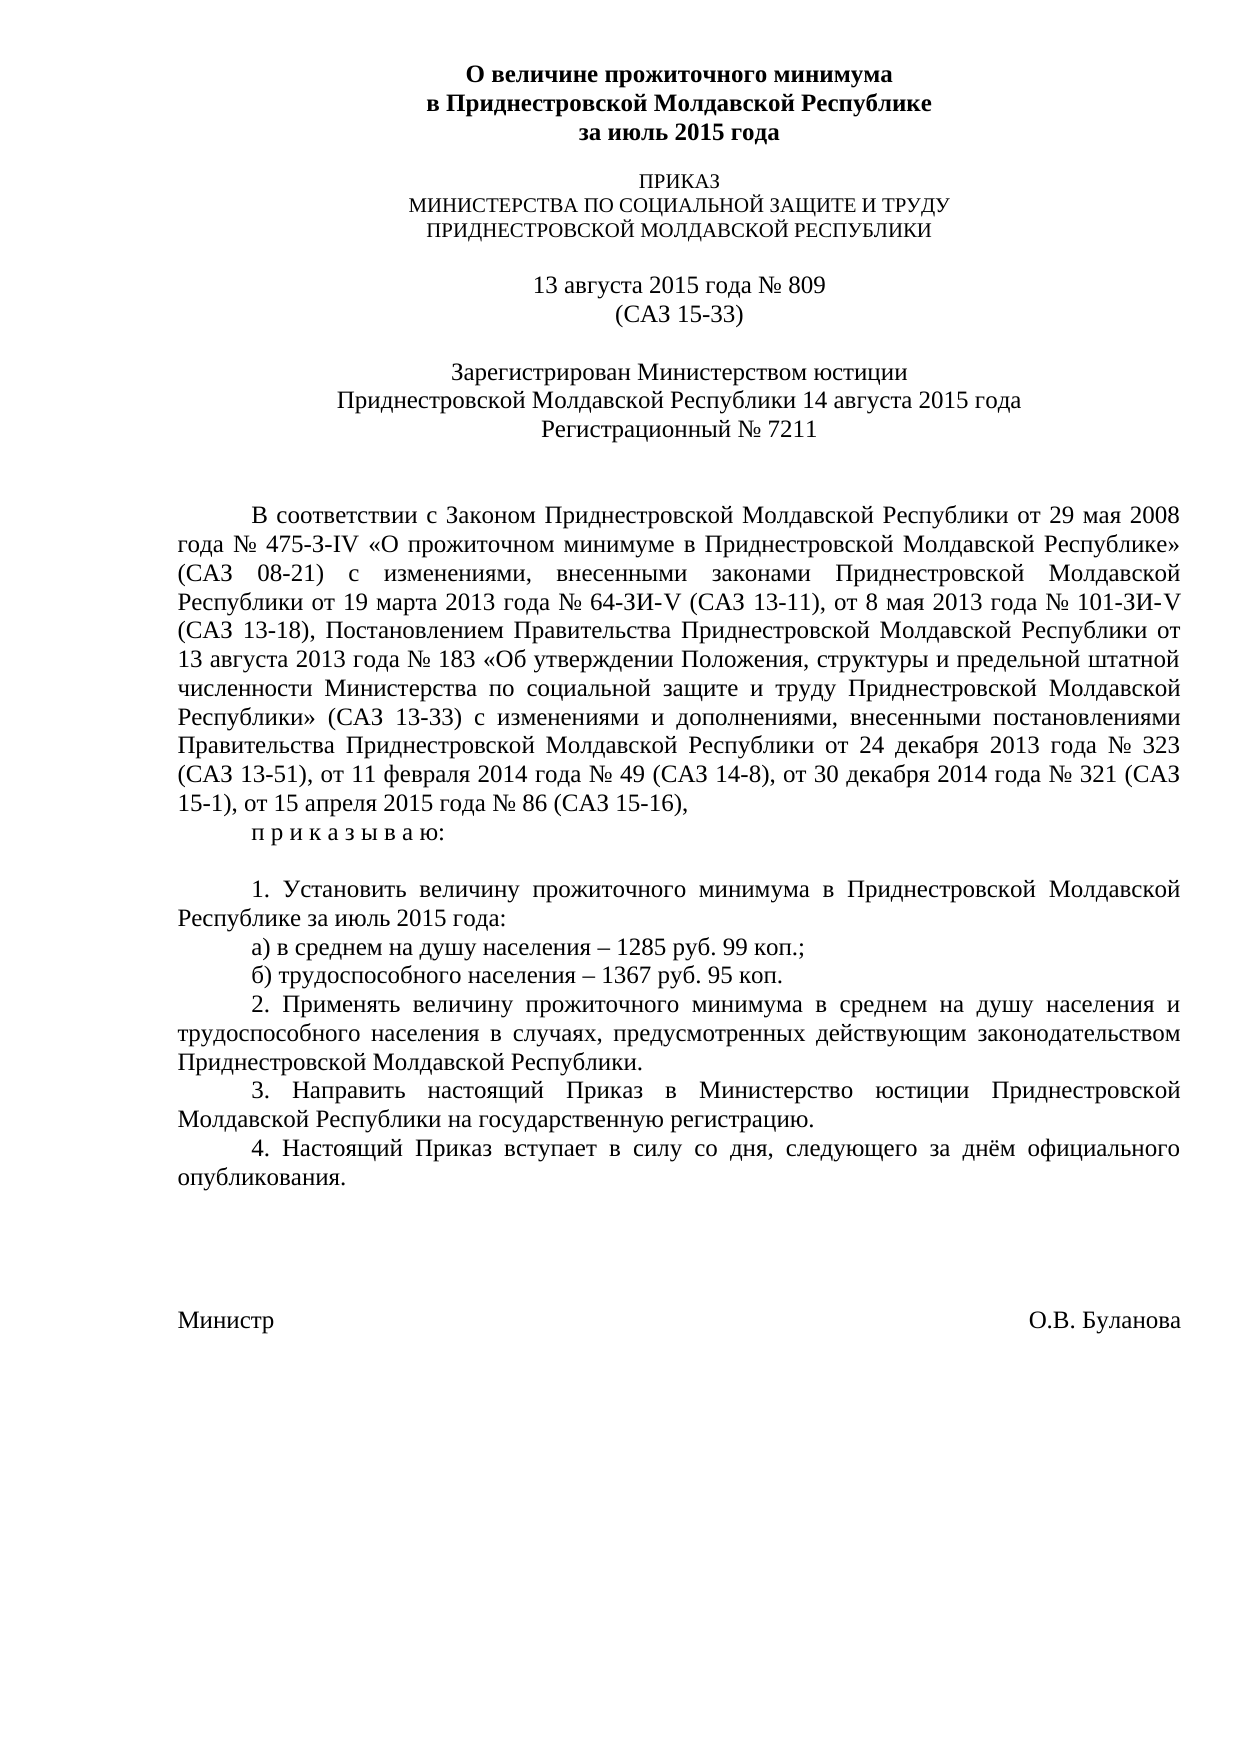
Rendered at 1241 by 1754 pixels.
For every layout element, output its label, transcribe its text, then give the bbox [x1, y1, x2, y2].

text п р и к а з ы в а ю: [177, 817, 1181, 845]
text В соответствии с Законом Приднестровской Молдавской Республики от 29 мая 2008 года № 475-З-IV «О прожиточном минимуме в Приднестровской Молдавской Республике» (САЗ 08-21) с изменениями, внесенными законами Приднестровской Молдавской Республики от 19 марта 2013 года № 64-ЗИ-V (САЗ 13-11), от 8 мая 2013 года № 101-ЗИ-V (САЗ 13-18), Постановлением Правительства Приднестровской Молдавской Республики от 13 августа 2013 года № 183 «Об утверждении Положения, структуры и предельной штатной численности Министерства по социальной защите и труду Приднестровской Молдавской Республики» (САЗ 13-33) с изменениями и дополнениями, внесенными постановлениями Правительства Приднестровской Молдавской Республики от 24 декабря 2013 года № 323 (САЗ 13-51), от 11 февраля 2014 года № 49 (САЗ 14-8), от 30 декабря 2014 года № 321 (САЗ 15-1), от 15 апреля 2015 года № 86 (САЗ 15-16), [177, 500, 1181, 817]
text Приднестровской Молдавской Республики 14 августа 2015 года [177, 385, 1181, 414]
text а) в среднем на душу населения – 1285 руб. 99 коп.; [177, 932, 1181, 960]
text О величине прожиточного минимума [177, 59, 1181, 88]
text ПРИКАЗ [177, 169, 1181, 193]
text ПРИДНЕСТРОВСКОЙ МОЛДАВСКОЙ РЕСПУБЛИКИ [177, 217, 1181, 242]
text Регистрационный № 7211 [177, 414, 1181, 443]
text в Приднестровской Молдавской Республике [177, 88, 1181, 117]
text 4. Настоящий Приказ вступает в силу со дня, следующего за днём официального опубликования. [177, 1133, 1181, 1190]
text МИНИСТЕРСТВА ПО СОЦИАЛЬНОЙ ЗАЩИТЕ И ТРУДУ [177, 193, 1181, 217]
text б) трудоспособного населения – 1367 руб. 95 коп. [177, 960, 1181, 989]
text 3. Направить настоящий Приказ в Министерство юстиции Приднестровской Молдавской Республики на государственную регистрацию. [177, 1075, 1181, 1133]
text Министр О.В. Буланова [177, 1305, 1181, 1334]
text 13 августа 2015 года № 809 [177, 270, 1181, 299]
text (САЗ 15-33) [177, 299, 1181, 328]
text Зарегистрирован Министерством юстиции [177, 357, 1181, 385]
text 2. Применять величину прожиточного минимума в среднем на душу населения и трудоспособного населения в случаях, предусмотренных действующим законодательством Приднестровской Молдавской Республики. [177, 989, 1181, 1075]
text 1. Установить величину прожиточного минимума в Приднестровской Молдавской Республике за июль 2015 года: [177, 874, 1181, 932]
text за июль 2015 года [177, 117, 1181, 145]
